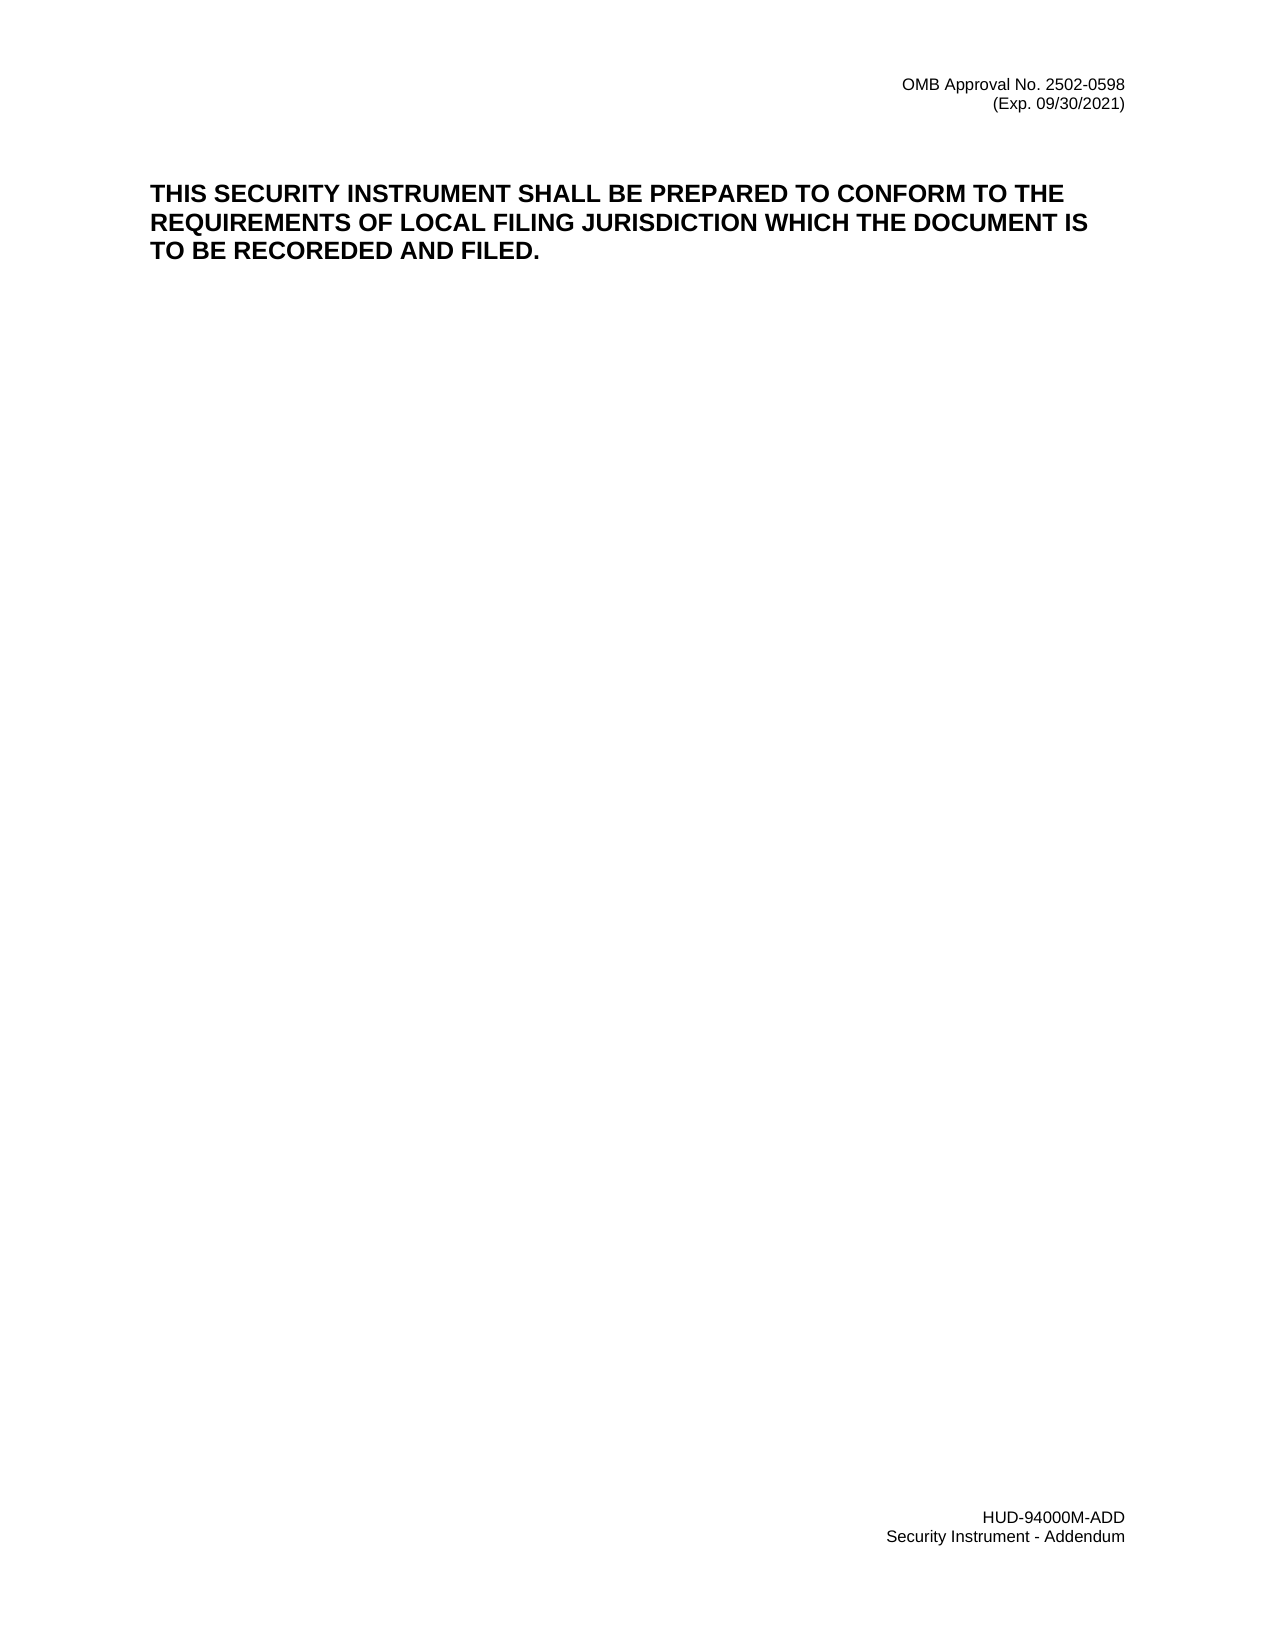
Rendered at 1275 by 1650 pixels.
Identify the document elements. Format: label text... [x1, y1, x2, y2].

text THIS SECURITY INSTRUMENT SHALL BE PREPARED TO CONFORM TO THE REQUIREMENTS OF LOCAL FILING JURISDICTION WHICH THE DOCUMENT IS TO BE RECOREDED AND FILED. [150, 179, 1125, 265]
